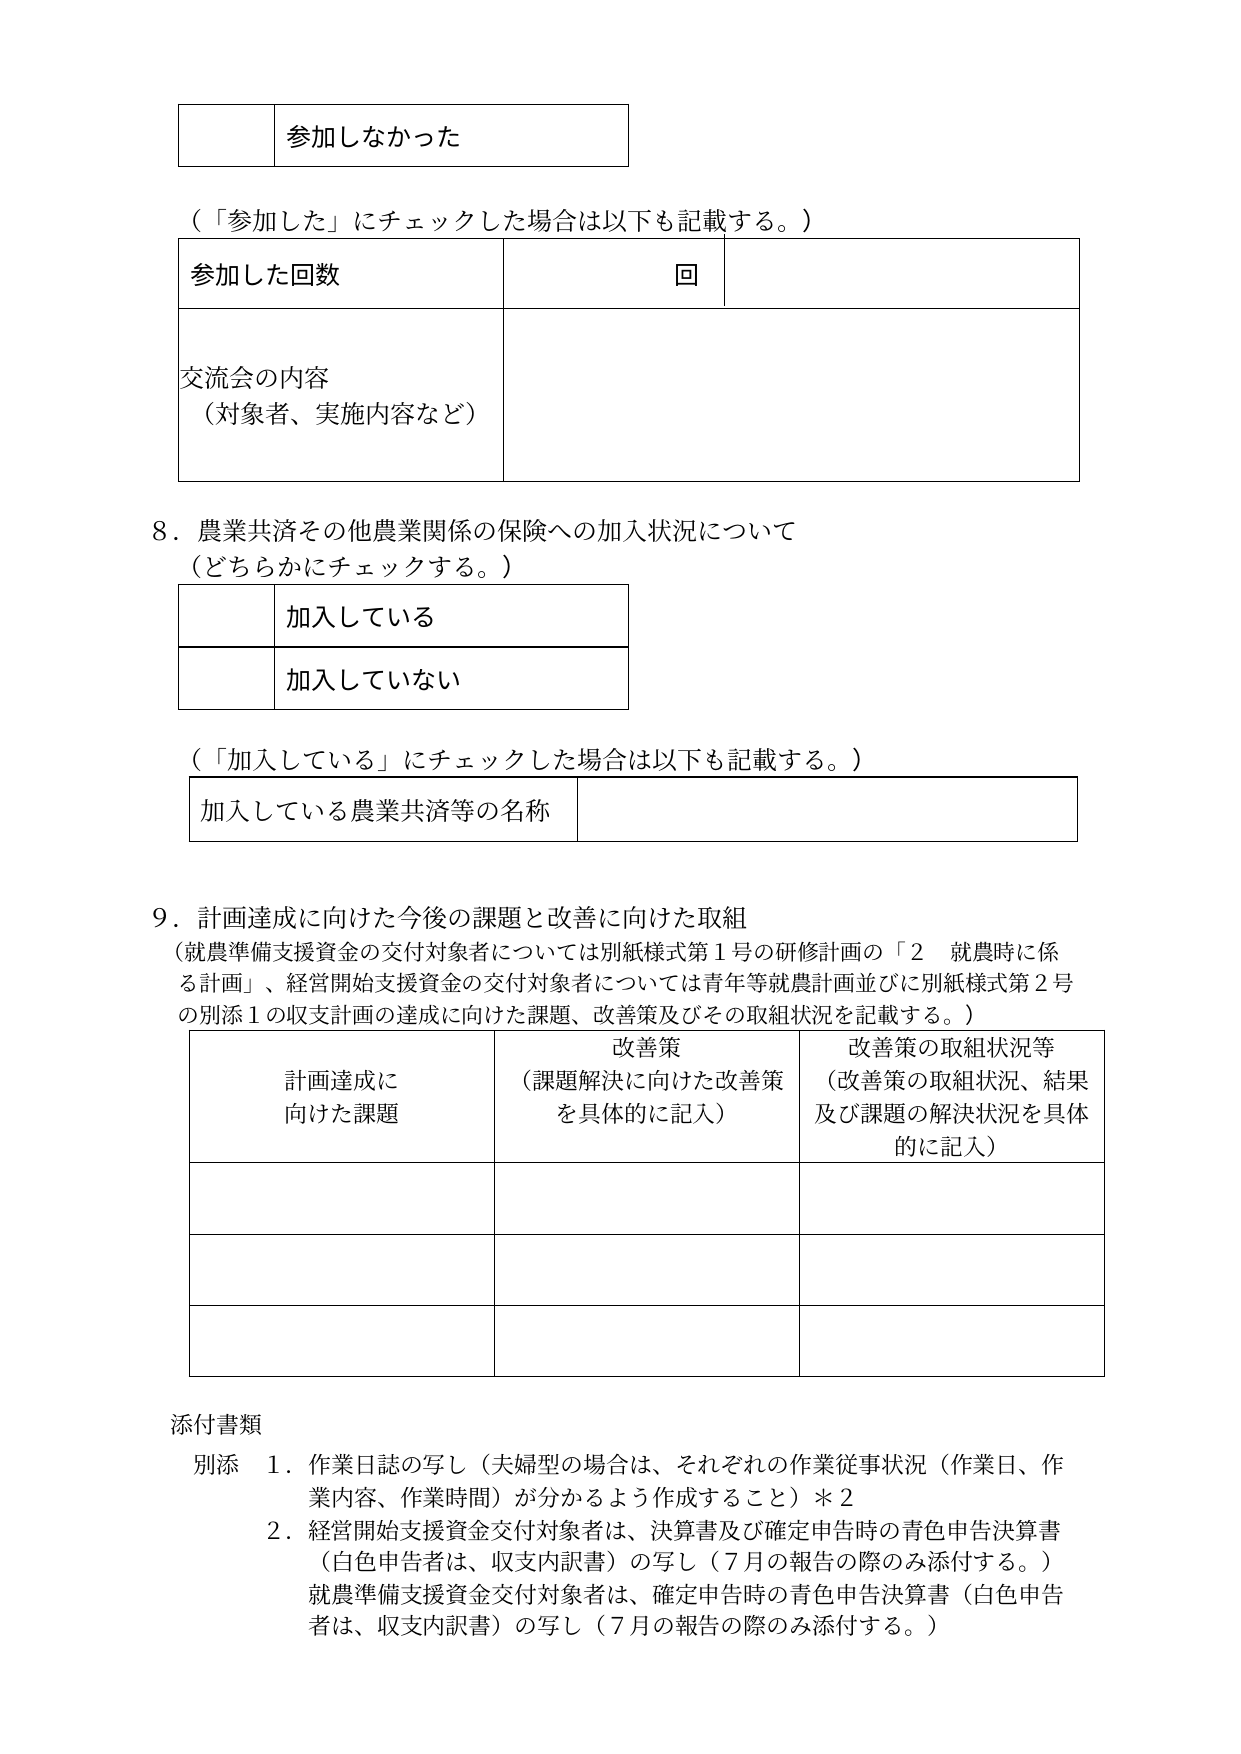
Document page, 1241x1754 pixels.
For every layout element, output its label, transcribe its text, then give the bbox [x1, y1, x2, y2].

table_header 回 [504, 239, 1079, 308]
table_cell 参加しなかった [275, 105, 628, 166]
table_header 改善策の取組状況等 （改善策の取組状況、結果及び課題の解決状況を具体的に記入） [800, 1031, 1104, 1162]
table_cell [495, 1163, 799, 1233]
table_cell [179, 105, 274, 166]
text （「加入している」にチェックした場合は以下も記載する。） [147, 740, 1077, 776]
table_header 改善策 （課題解決に向けた改善策を具体的に記入） [495, 1031, 799, 1162]
table_header [578, 778, 1077, 841]
table_cell [800, 1163, 1104, 1233]
table_header 加入している [275, 585, 628, 646]
text ９．計画達成に向けた今後の課題と改善に向けた取組 [148, 899, 1077, 935]
table_cell 交流会の内容 （対象者、実施内容など） [179, 309, 503, 481]
table_header 加入している農業共済等の名称 [190, 778, 577, 841]
table_cell [495, 1306, 799, 1376]
text （どちらかにチェックする。） [148, 547, 1077, 583]
table_cell 加入していない [275, 648, 628, 709]
text 別添 １．作業日誌の写し（夫婦型の場合は、それぞれの作業従事状況（作業日、作業内容、作業時間）が分かるよう作成すること）＊２ [171, 1447, 1077, 1513]
table_cell [495, 1235, 799, 1305]
table_cell [800, 1235, 1104, 1305]
table_cell [179, 648, 274, 709]
table_cell [190, 1235, 494, 1305]
table_cell [800, 1306, 1104, 1376]
table_header 参加した回数 [179, 239, 503, 308]
text ８．農業共済その他農業関係の保険への加入状況について [148, 511, 1077, 547]
table_cell [190, 1306, 494, 1376]
text （「参加した」にチェックした場合は以下も記載する。） [147, 201, 1077, 237]
text ２．経営開始支援資金交付対象者は、決算書及び確定申告時の青色申告決算書（白色申告者は、収支内訳書）の写し（７月の報告の際のみ添付する。） [171, 1515, 1077, 1577]
table_cell [190, 1163, 494, 1233]
text （就農準備支援資金の交付対象者については別紙様式第１号の研修計画の「２ 就農時に係る計画」、経営開始支援資金の交付対象者については青年等就農計画並びに別紙様式第２号の別添１の収支計画の達成に向けた課題、改善策及びその取組状況を記載する。） [162, 935, 1078, 1029]
text 就農準備支援資金交付対象者は、確定申告時の青色申告決算書（白色申告者は、収支内訳書）の写し（７月の報告の際のみ添付する。） [171, 1579, 1077, 1641]
table_header 計画達成に 向けた課題 [190, 1031, 494, 1162]
table_cell [504, 309, 1079, 481]
text 添付書類 [171, 1407, 1077, 1440]
table_header [179, 585, 274, 646]
